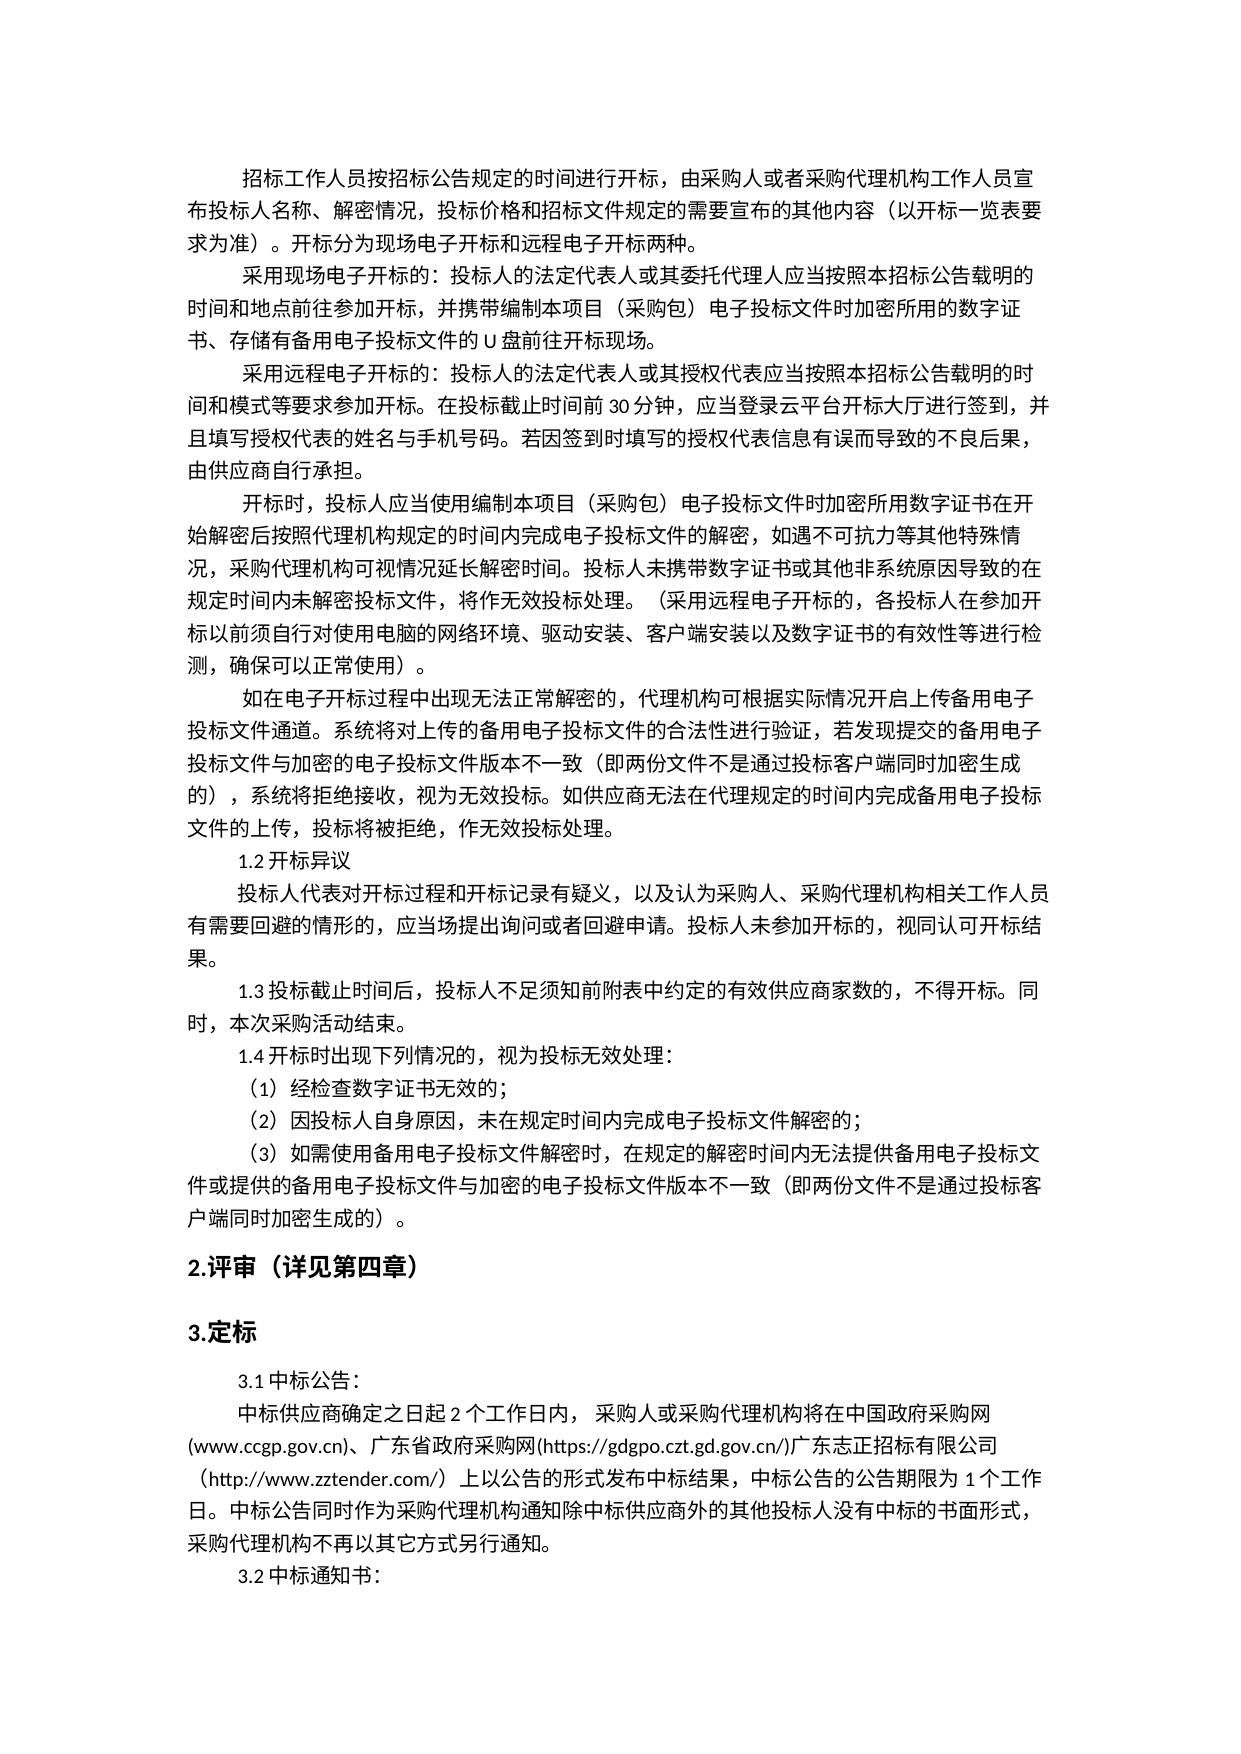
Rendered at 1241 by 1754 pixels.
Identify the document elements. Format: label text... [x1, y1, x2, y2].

text 采用远程电子开标的：投标人的法定代表人或其授权代表应当按照本招标公告载明的时间和模式等要求参加开标。在投标截止时间前30分钟，应当登录云平台开标大厅进行签到，并且填写授权代表的姓名与手机号码。若因签到时填写的授权代表信息有误而导致的不良后果，由供应商自行承担。 [187, 357, 1053, 487]
text 3.1中标公告： [187, 1364, 1053, 1397]
text 投标人代表对开标过程和开标记录有疑义，以及认为采购人、采购代理机构相关工作人员有需要回避的情形的，应当场提出询问或者回避申请。投标人未参加开标的，视同认可开标结果。 [187, 877, 1053, 974]
text 如在电子开标过程中出现无法正常解密的，代理机构可根据实际情况开启上传备用电子投标文件通道。系统将对上传的备用电子投标文件的合法性进行验证，若发现提交的备用电子投标文件与加密的电子投标文件版本不一致（即两份文件不是通过投标客户端同时加密生成的），系统将拒绝接收，视为无效投标。如供应商无法在代理规定的时间内完成备用电子投标文件的上传，投标将被拒绝，作无效投标处理。 [187, 682, 1053, 844]
text 1.3 投标截止时间后，投标人不足须知前附表中约定的有效供应商家数的，不得开标。同时，本次采购活动结束。 [187, 974, 1053, 1039]
text 招标工作人员按招标公告规定的时间进行开标，由采购人或者采购代理机构工作人员宣布投标人名称、解密情况，投标价格和招标文件规定的需要宣布的其他内容（以开标一览表要求为准）。开标分为现场电子开标和远程电子开标两种。 [187, 162, 1053, 259]
text （3）如需使用备用电子投标文件解密时，在规定的解密时间内无法提供备用电子投标文件或提供的备用电子投标文件与加密的电子投标文件版本不一致（即两份文件不是通过投标客户端同时加密生成的）。 [187, 1137, 1053, 1234]
text 1.2开标异议 [187, 844, 1053, 877]
text 2.评审（详见第四章） [187, 1234, 1053, 1299]
text 中标供应商确定之日起2个工作日内， 采购人或采购代理机构将在中国政府采购网(www.ccgp.gov.cn)、广东省政府采购网(https://gdgpo.czt.gd.gov.cn/)广东志正招标有限公司（http://www.zztender.com/）上以公告的形式发布中标结果，中标公告的公告期限为 1 个工作日。中标公告同时作为采购代理机构通知除中标供应商外的其他投标人没有中标的书面形式，采购代理机构不再以其它方式另行通知。 [187, 1397, 1053, 1559]
text （1）经检查数字证书无效的； [187, 1072, 1053, 1104]
text （2）因投标人自身原因，未在规定时间内完成电子投标文件解密的； [187, 1104, 1053, 1137]
text 3.定标 [187, 1299, 1053, 1364]
text 3.2中标通知书： [187, 1559, 1053, 1592]
text 1.4开标时出现下列情况的，视为投标无效处理： [187, 1039, 1053, 1072]
text 开标时，投标人应当使用编制本项目（采购包）电子投标文件时加密所用数字证书在开始解密后按照代理机构规定的时间内完成电子投标文件的解密，如遇不可抗力等其他特殊情况，采购代理机构可视情况延长解密时间。投标人未携带数字证书或其他非系统原因导致的在规定时间内未解密投标文件，将作无效投标处理。（采用远程电子开标的，各投标人在参加开标以前须自行对使用电脑的网络环境、驱动安装、客户端安装以及数字证书的有效性等进行检测，确保可以正常使用）。 [187, 487, 1053, 682]
text 采用现场电子开标的：投标人的法定代表人或其委托代理人应当按照本招标公告载明的时间和地点前往参加开标，并携带编制本项目（采购包）电子投标文件时加密所用的数字证书、存储有备用电子投标文件的U盘前往开标现场。 [187, 259, 1053, 357]
